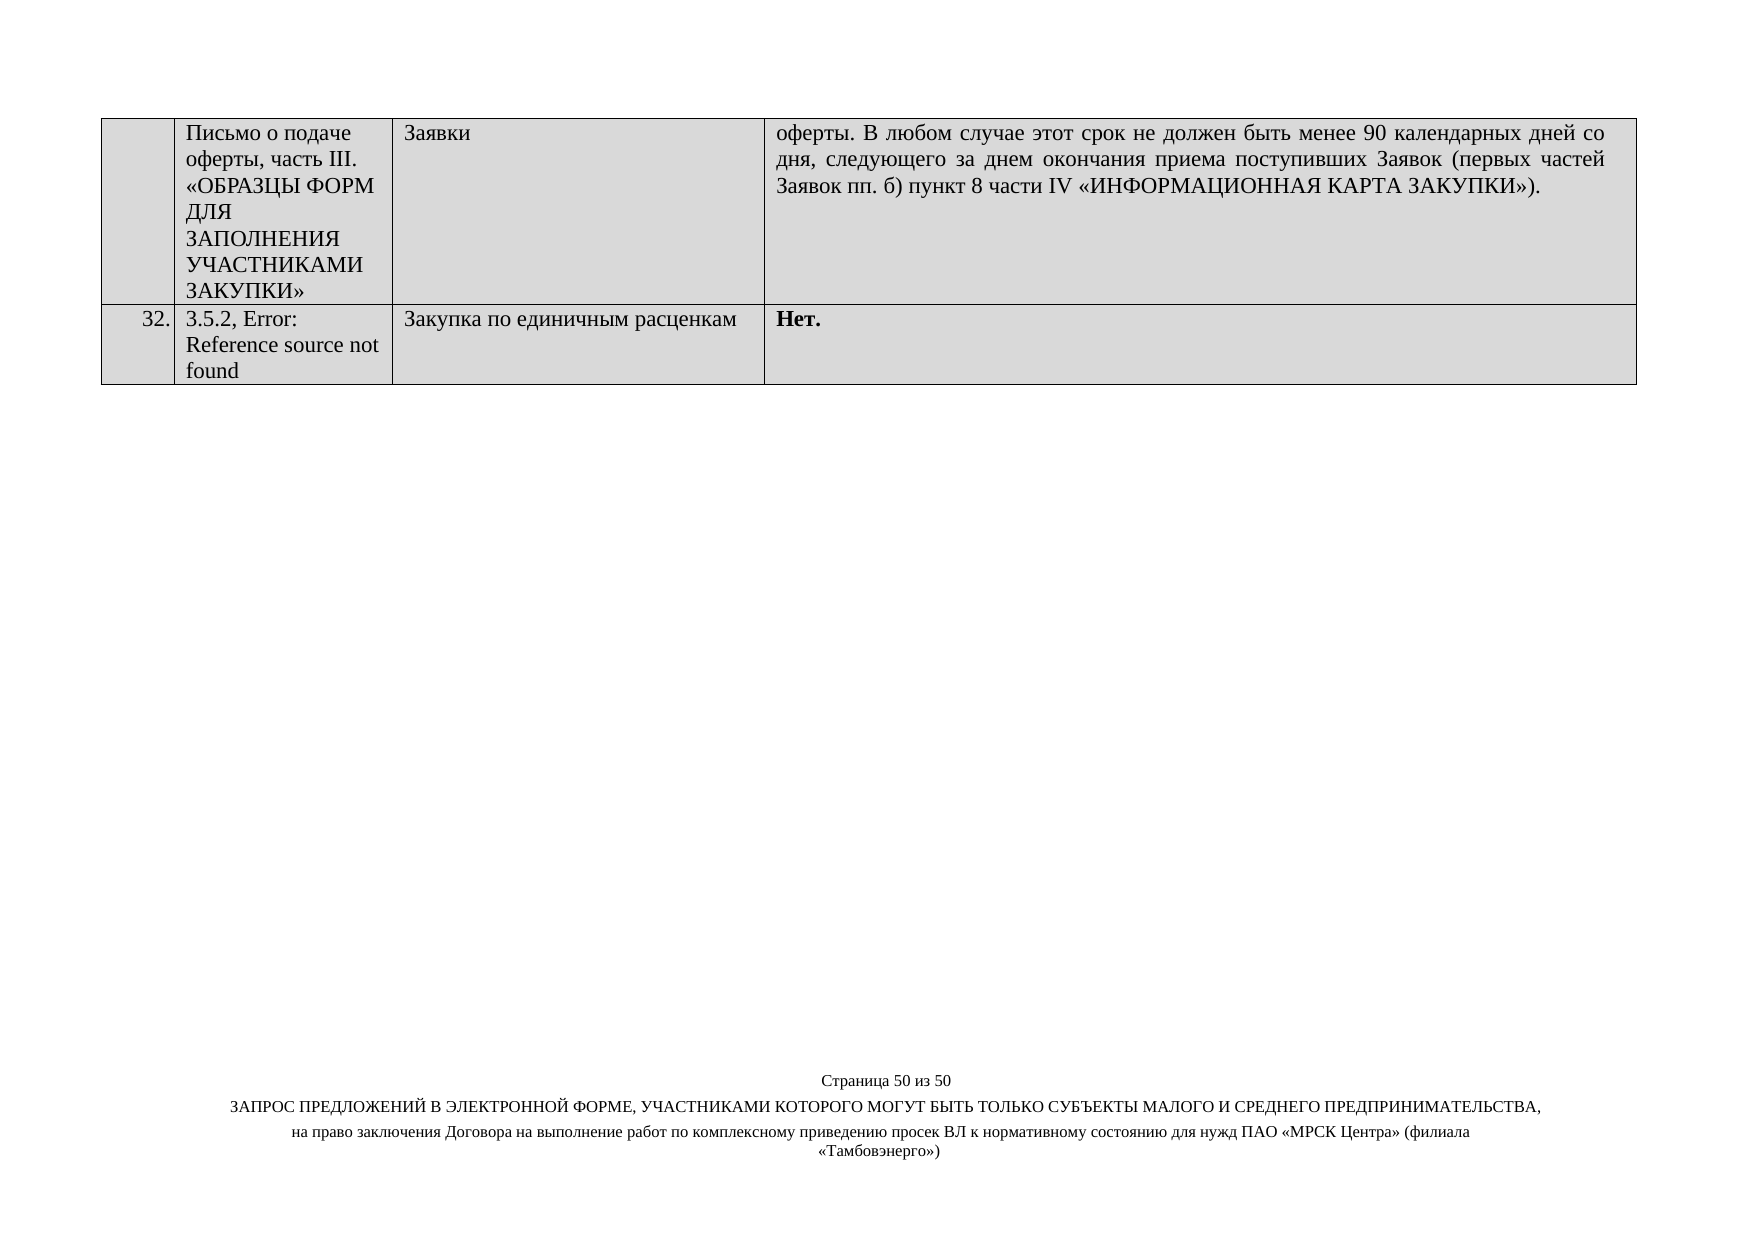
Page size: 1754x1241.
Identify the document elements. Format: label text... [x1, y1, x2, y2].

table_cell Нет. [765, 305, 1636, 384]
table_cell Закупка по единичным расценкам [393, 305, 764, 384]
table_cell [175, 119, 392, 304]
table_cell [393, 119, 764, 304]
table_cell [102, 305, 174, 384]
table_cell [765, 119, 1636, 304]
table_cell [102, 119, 174, 304]
